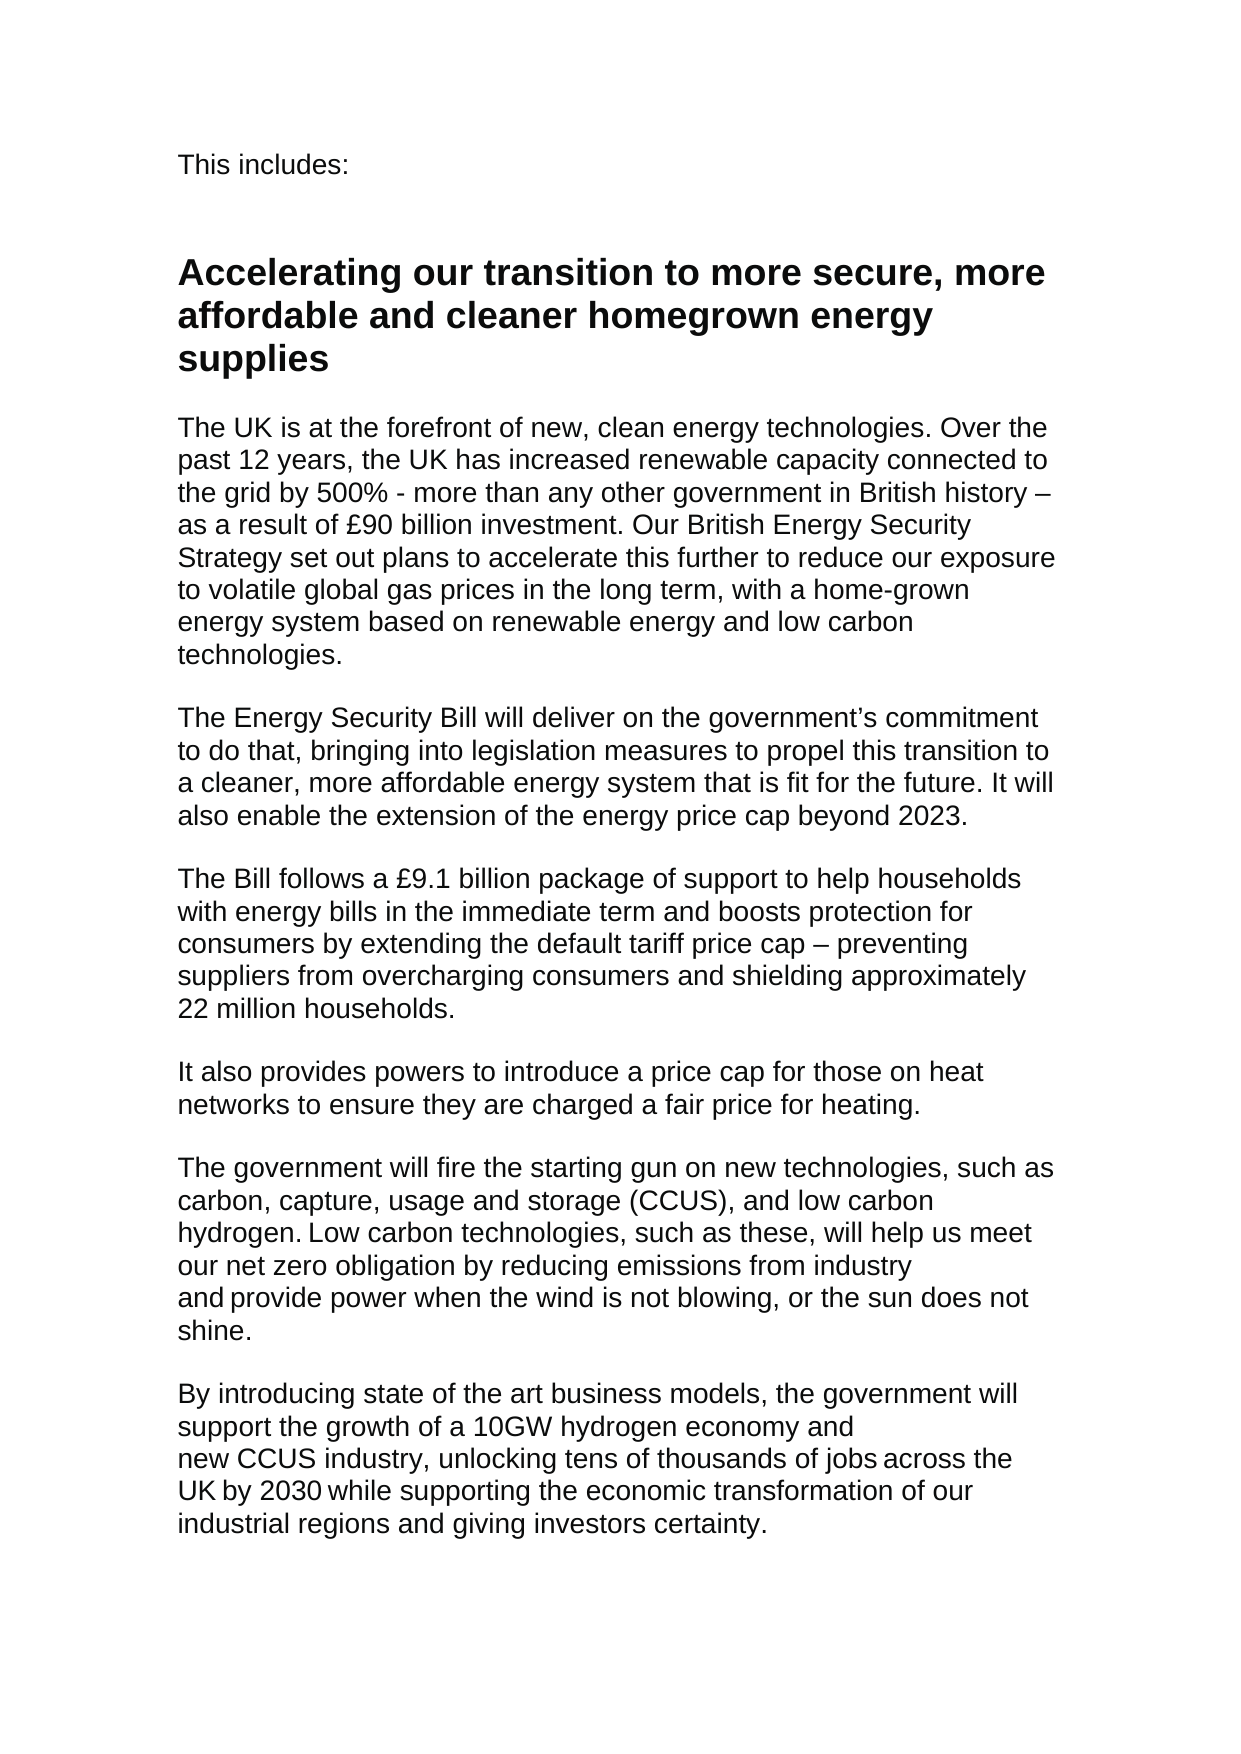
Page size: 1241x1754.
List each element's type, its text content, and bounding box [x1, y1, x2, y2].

text By introducing state of the art business models, the government will support the growth of a 10GW hydrogen economy and new CCUS industry, unlocking tens of thousands of jobs across the UK by 2030 while supporting the economic transformation of our industrial regions and giving investors certainty. [177, 1377, 1063, 1539]
text It also provides powers to introduce a price cap for those on heat networks to ensure they are charged a fair price for heating. [177, 1055, 1063, 1120]
text The Bill follows a £9.1 billion package of support to help households with energy bills in the immediate term and boosts protection for consumers by extending the default tariff price cap – preventing suppliers from overcharging consumers and shielding approximately 22 million households. [177, 862, 1063, 1024]
text Accelerating our transition to more secure, more affordable and cleaner homegrown energy supplies [177, 250, 1063, 380]
text The UK is at the forefront of new, clean energy technologies. Over the past 12 years, the UK has increased renewable capacity connected to the grid by 500% - more than any other government in British history – as a result of £90 billion investment. Our British Energy Security Strategy set out plans to accelerate this further to reduce our exposure to volatile global gas prices in the long term, with a home-grown energy system based on renewable energy and low carbon technologies. [177, 411, 1063, 670]
text The Energy Security Bill will deliver on the government’s commitment to do that, bringing into legislation measures to propel this transition to a cleaner, more affordable energy system that is fit for the future. It will also enable the extension of the energy price cap beyond 2023. [177, 701, 1063, 831]
text This includes: [177, 148, 1063, 180]
text The government will fire the starting gun on new technologies, such as carbon, capture, usage and storage (CCUS), and low carbon hydrogen. Low carbon technologies, such as these, will help us meet our net zero obligation by reducing emissions from industry and provide power when the wind is not blowing, or the sun does not shine. [177, 1151, 1063, 1346]
